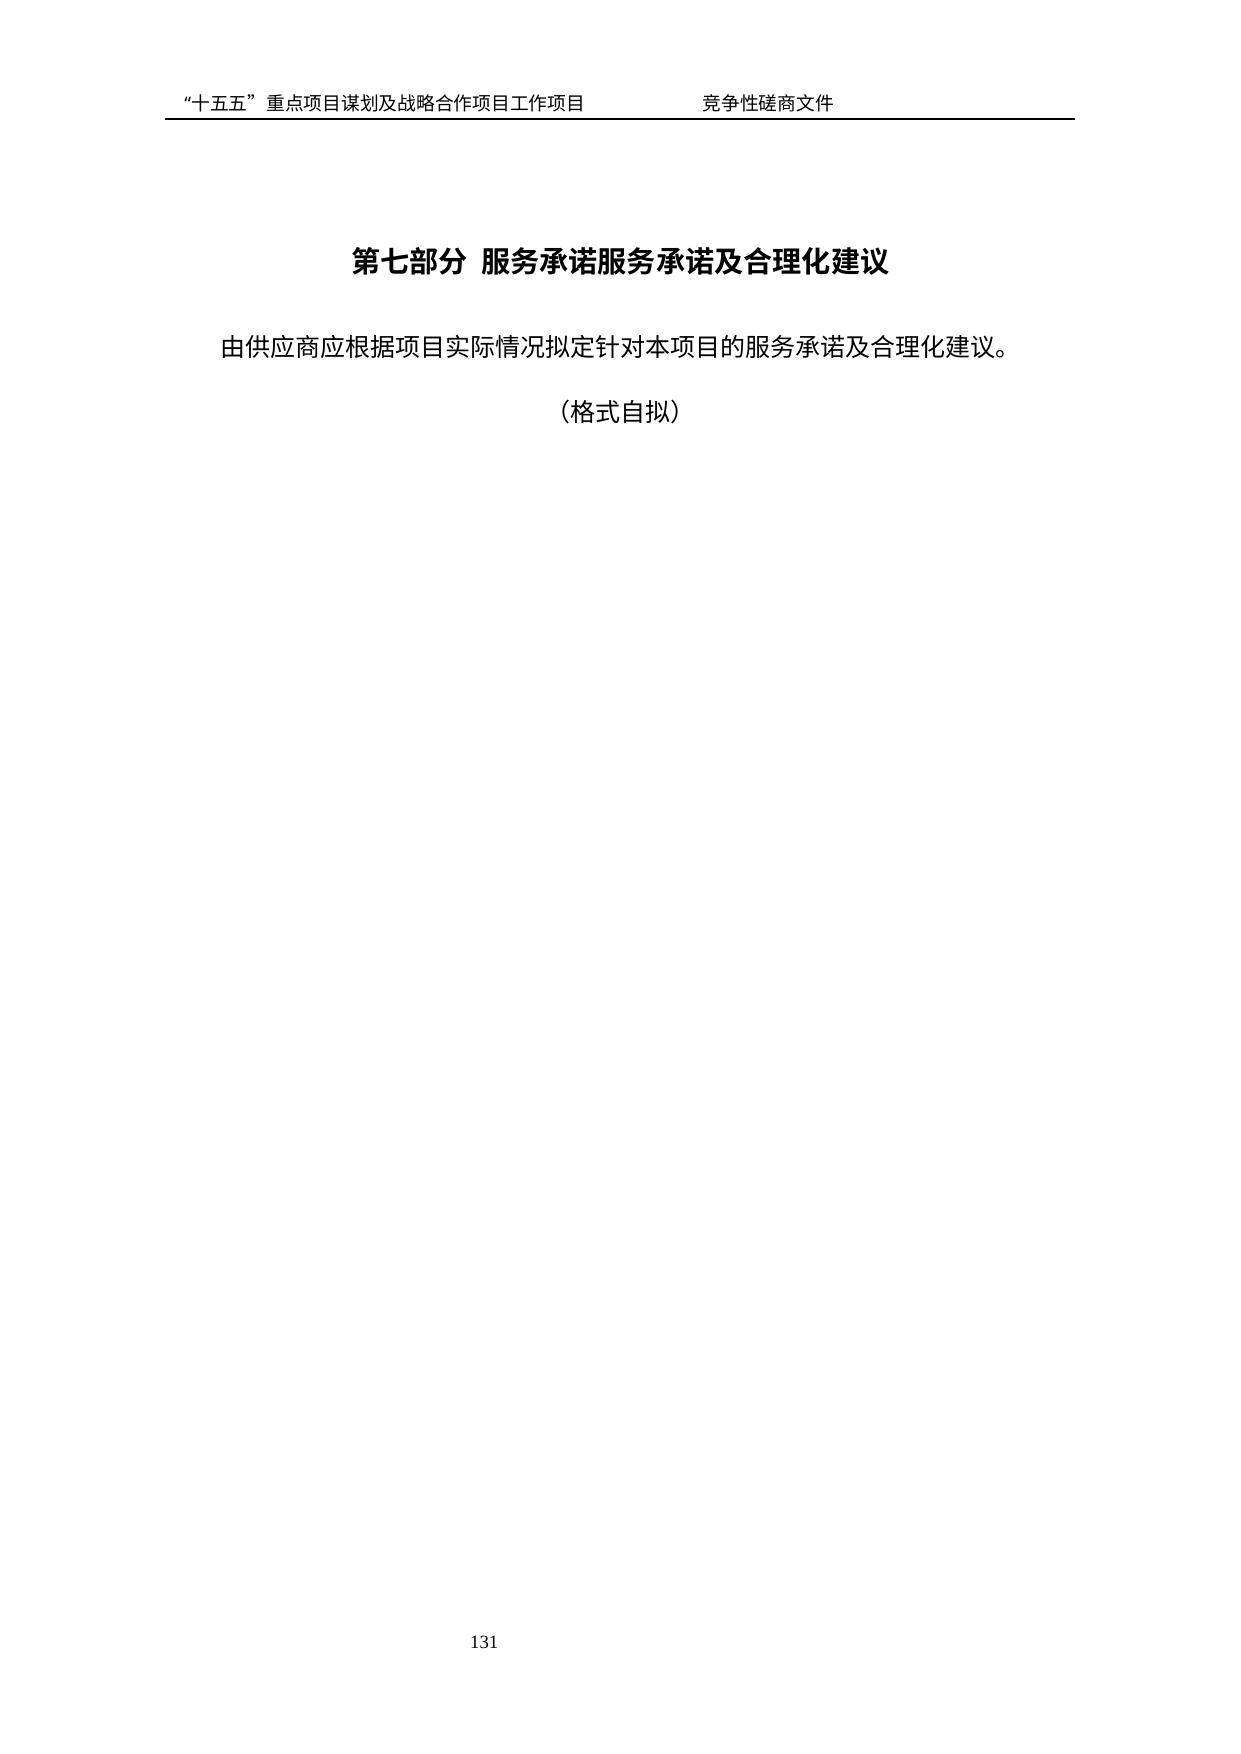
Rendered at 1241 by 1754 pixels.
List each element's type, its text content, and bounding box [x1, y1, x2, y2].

text （格式自拟） [165, 378, 1075, 443]
text 第七部分 服务承诺服务承诺及合理化建议 [165, 227, 1075, 292]
text 由供应商应根据项目实际情况拟定针对本项目的服务承诺及合理化建议。 [165, 313, 1075, 378]
